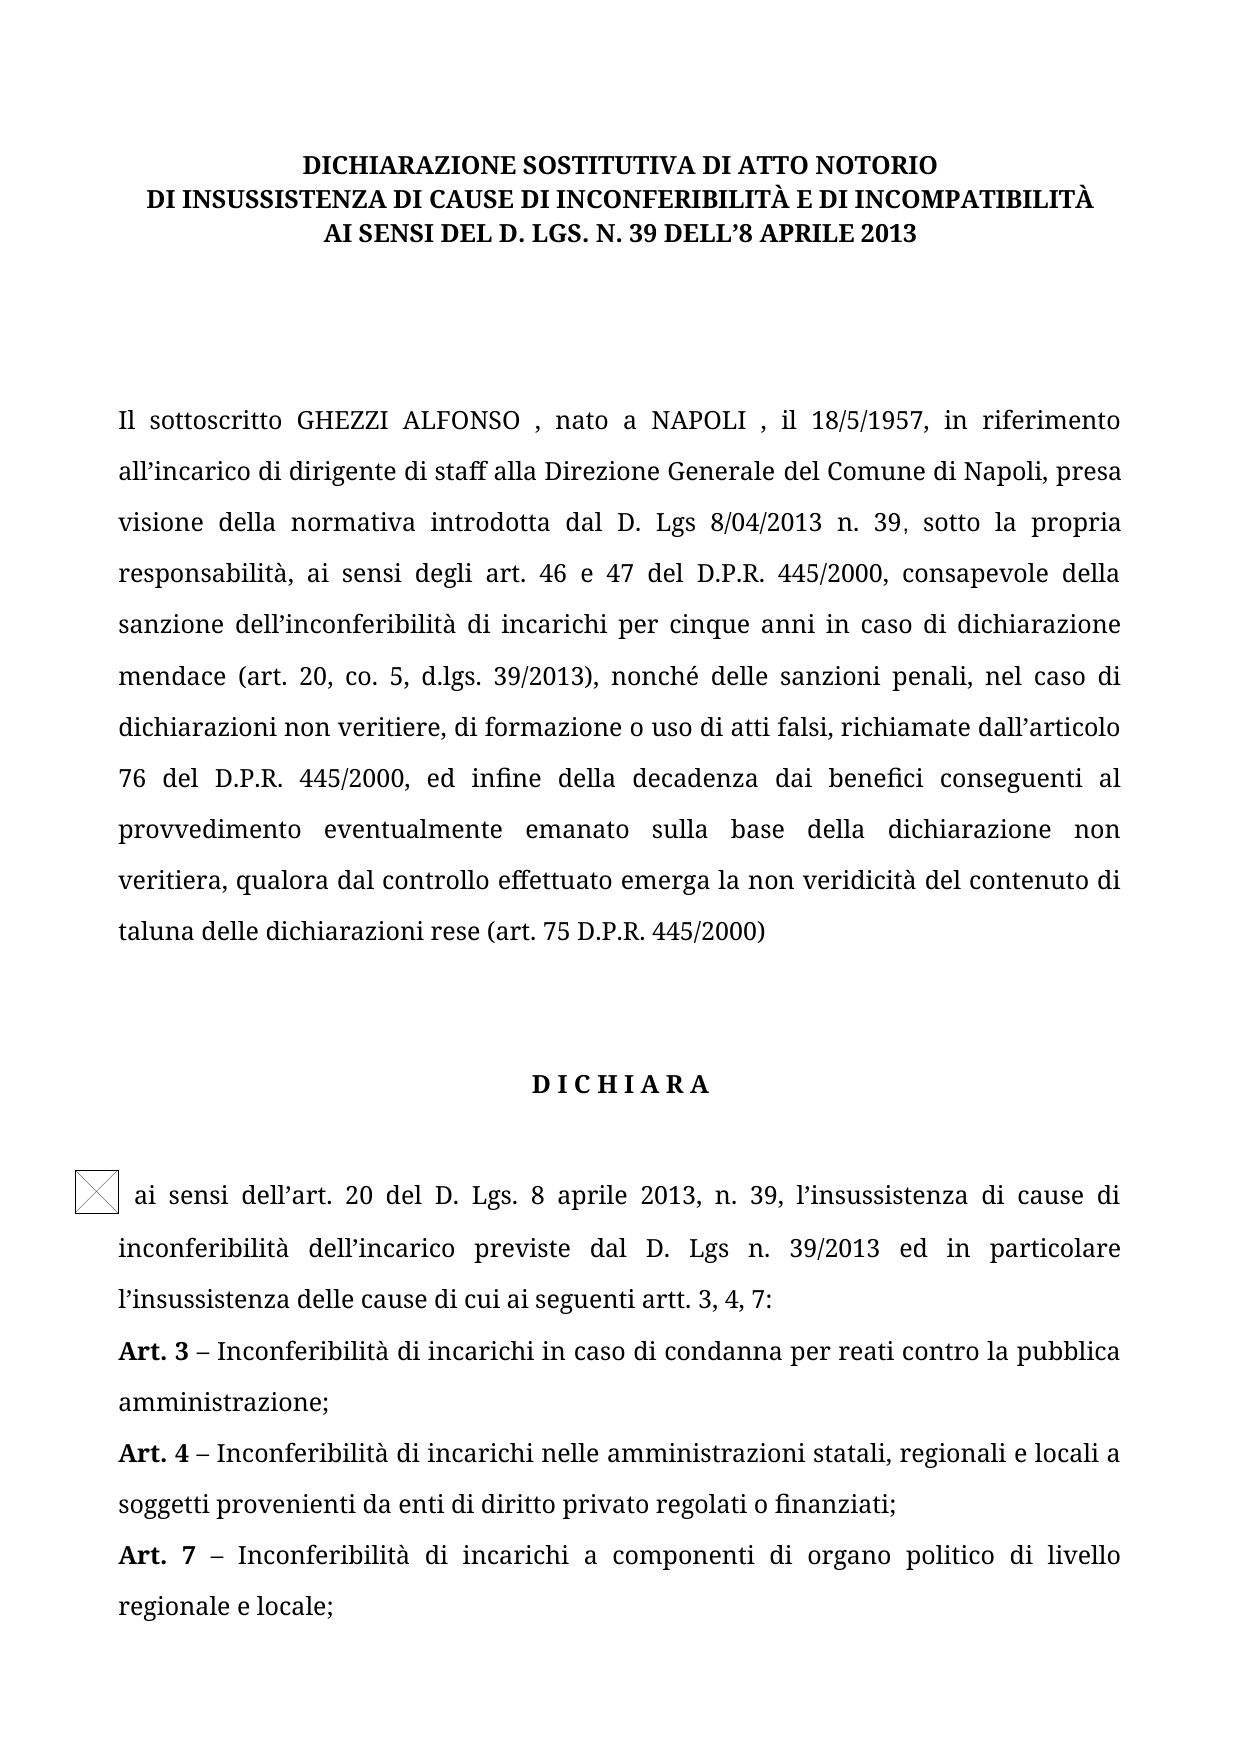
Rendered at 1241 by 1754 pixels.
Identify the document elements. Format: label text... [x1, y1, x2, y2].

text D I C H I A R A [118, 1067, 1122, 1101]
text DI INSUSSISTENZA DI CAUSE DI INCONFERIBILITÀ E DI INCOMPATIBILITÀ [118, 182, 1122, 216]
text Art. 4 – Inconferibilità di incarichi nelle amministrazioni statali, regionali e locali a soggetti provenienti da enti di diritto privato regolati o finanziati; [118, 1435, 1122, 1520]
text DICHIARAZIONE SOSTITUTIVA DI ATTO NOTORIO [118, 148, 1122, 182]
text AI SENSI DEL D. LGS. N. 39 DELL’8 APRILE 2013 [118, 216, 1122, 250]
text Art. 7 – Inconferibilità di incarichi a componenti di organo politico di livello regionale e locale; [118, 1537, 1122, 1622]
text ai sensi dell’art. 20 del D. Lgs. 8 aprile 2013, n. 39, l’insussistenza di cause di inconferibilità dell’incarico previste dal D. Lgs n. 39/2013 ed in particolare l’insussistenza delle cause di cui ai seguenti artt. 3, 4, 7: [74, 1169, 1122, 1316]
text Art. 3 – Inconferibilità di incarichi in caso di condanna per reati contro la pubblica amministrazione; [118, 1333, 1122, 1418]
text Il sottoscritto GHEZZI ALFONSO , nato a NAPOLI , il 18/5/1957, in riferimento all’incarico di dirigente di staff alla Direzione Generale del Comune di Napoli, presa visione della normativa introdotta dal D. Lgs 8/04/2013 n. 39, sotto la propria responsabilità, ai sensi degli art. 46 e 47 del D.P.R. 445/2000, consapevole della sanzione dell’inconferibilità di incarichi per cinque anni in caso di dichiarazione mendace (art. 20, co. 5, d.lgs. 39/2013), nonché delle sanzioni penali, nel caso di dichiarazioni non veritiere, di formazione o uso di atti falsi, richiamate dall’articolo 76 del D.P.R. 445/2000, ed infine della decadenza dai benefici conseguenti al provvedimento eventualmente emanato sulla base della dichiarazione non veritiera, qualora dal controllo effettuato emerga la non veridicità del contenuto di taluna delle dichiarazioni rese (art. 75 D.P.R. 445/2000) [118, 403, 1122, 947]
